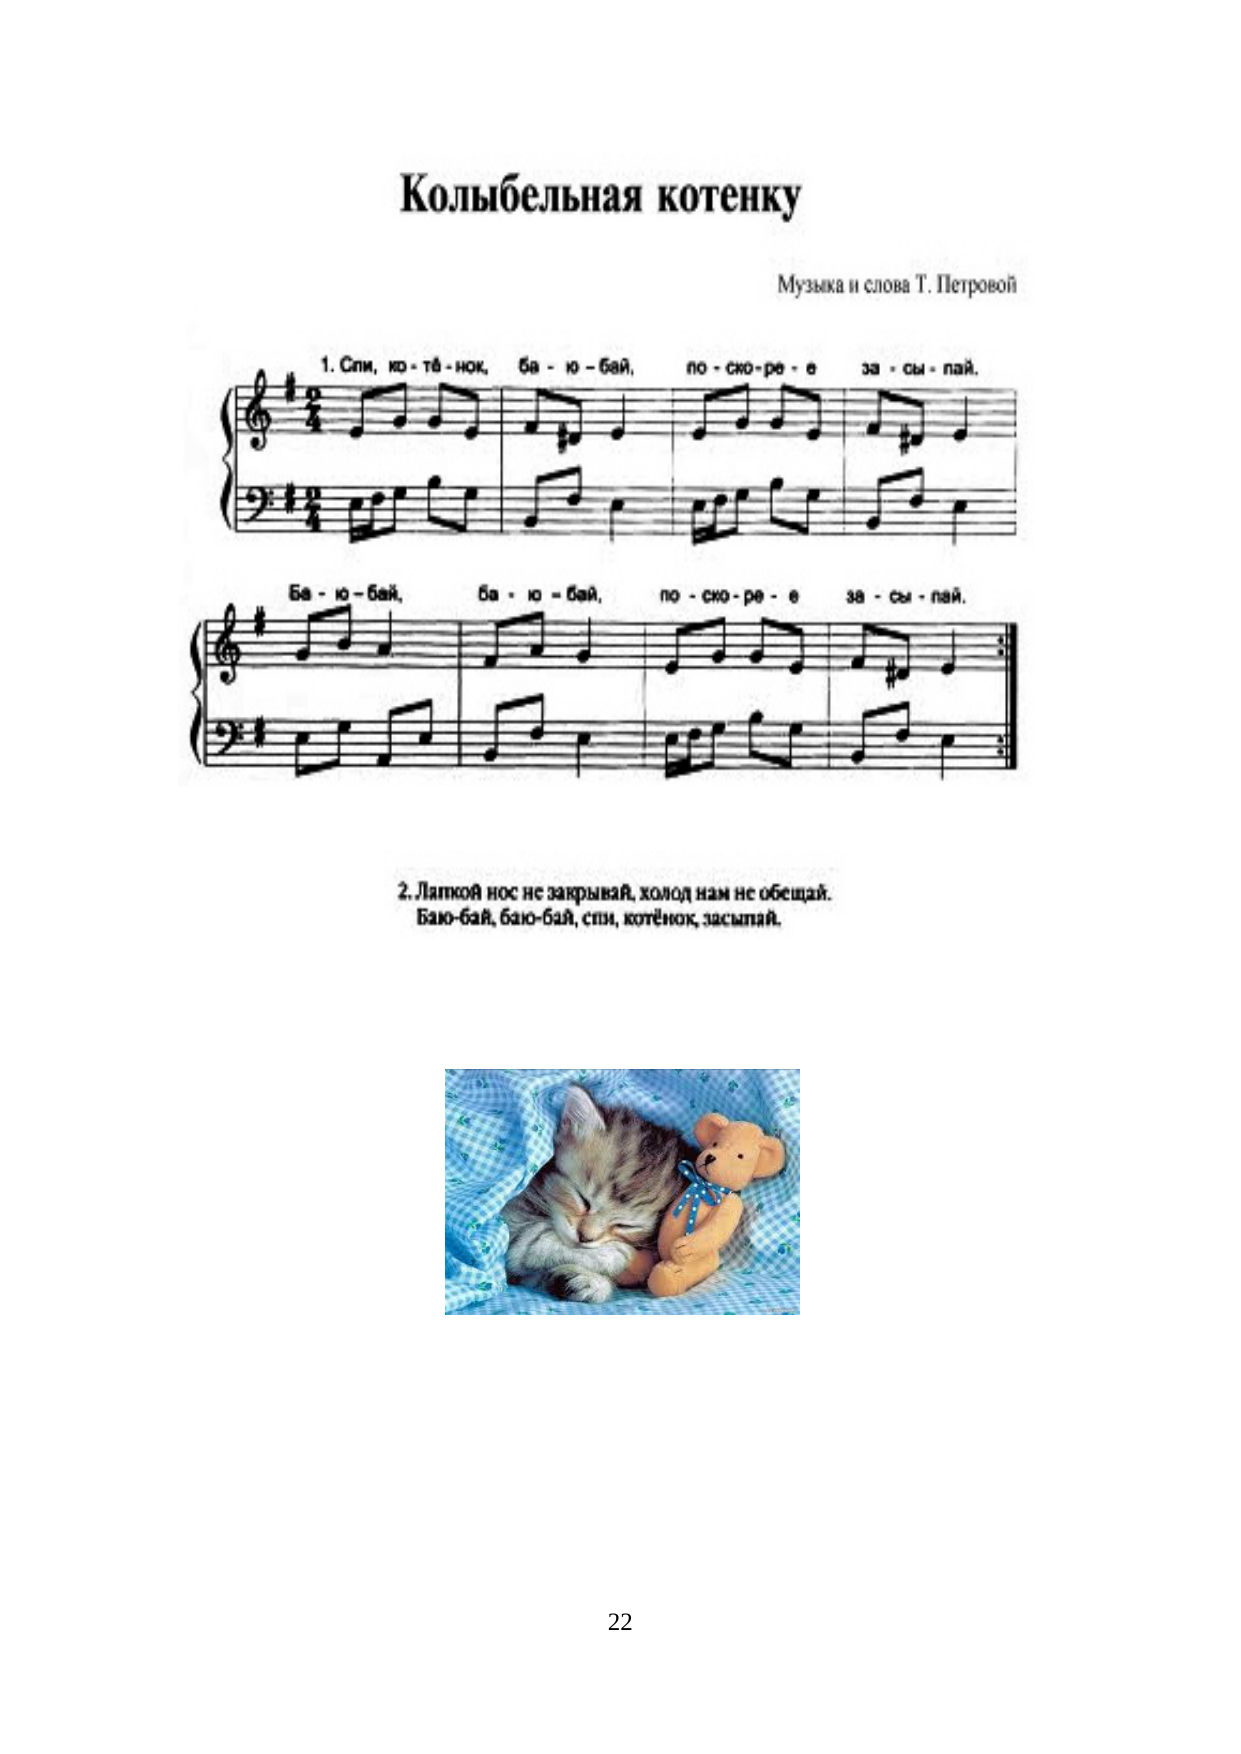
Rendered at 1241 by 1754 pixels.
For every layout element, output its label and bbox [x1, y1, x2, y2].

picture [178, 133, 1049, 972]
picture [445, 1069, 800, 1315]
